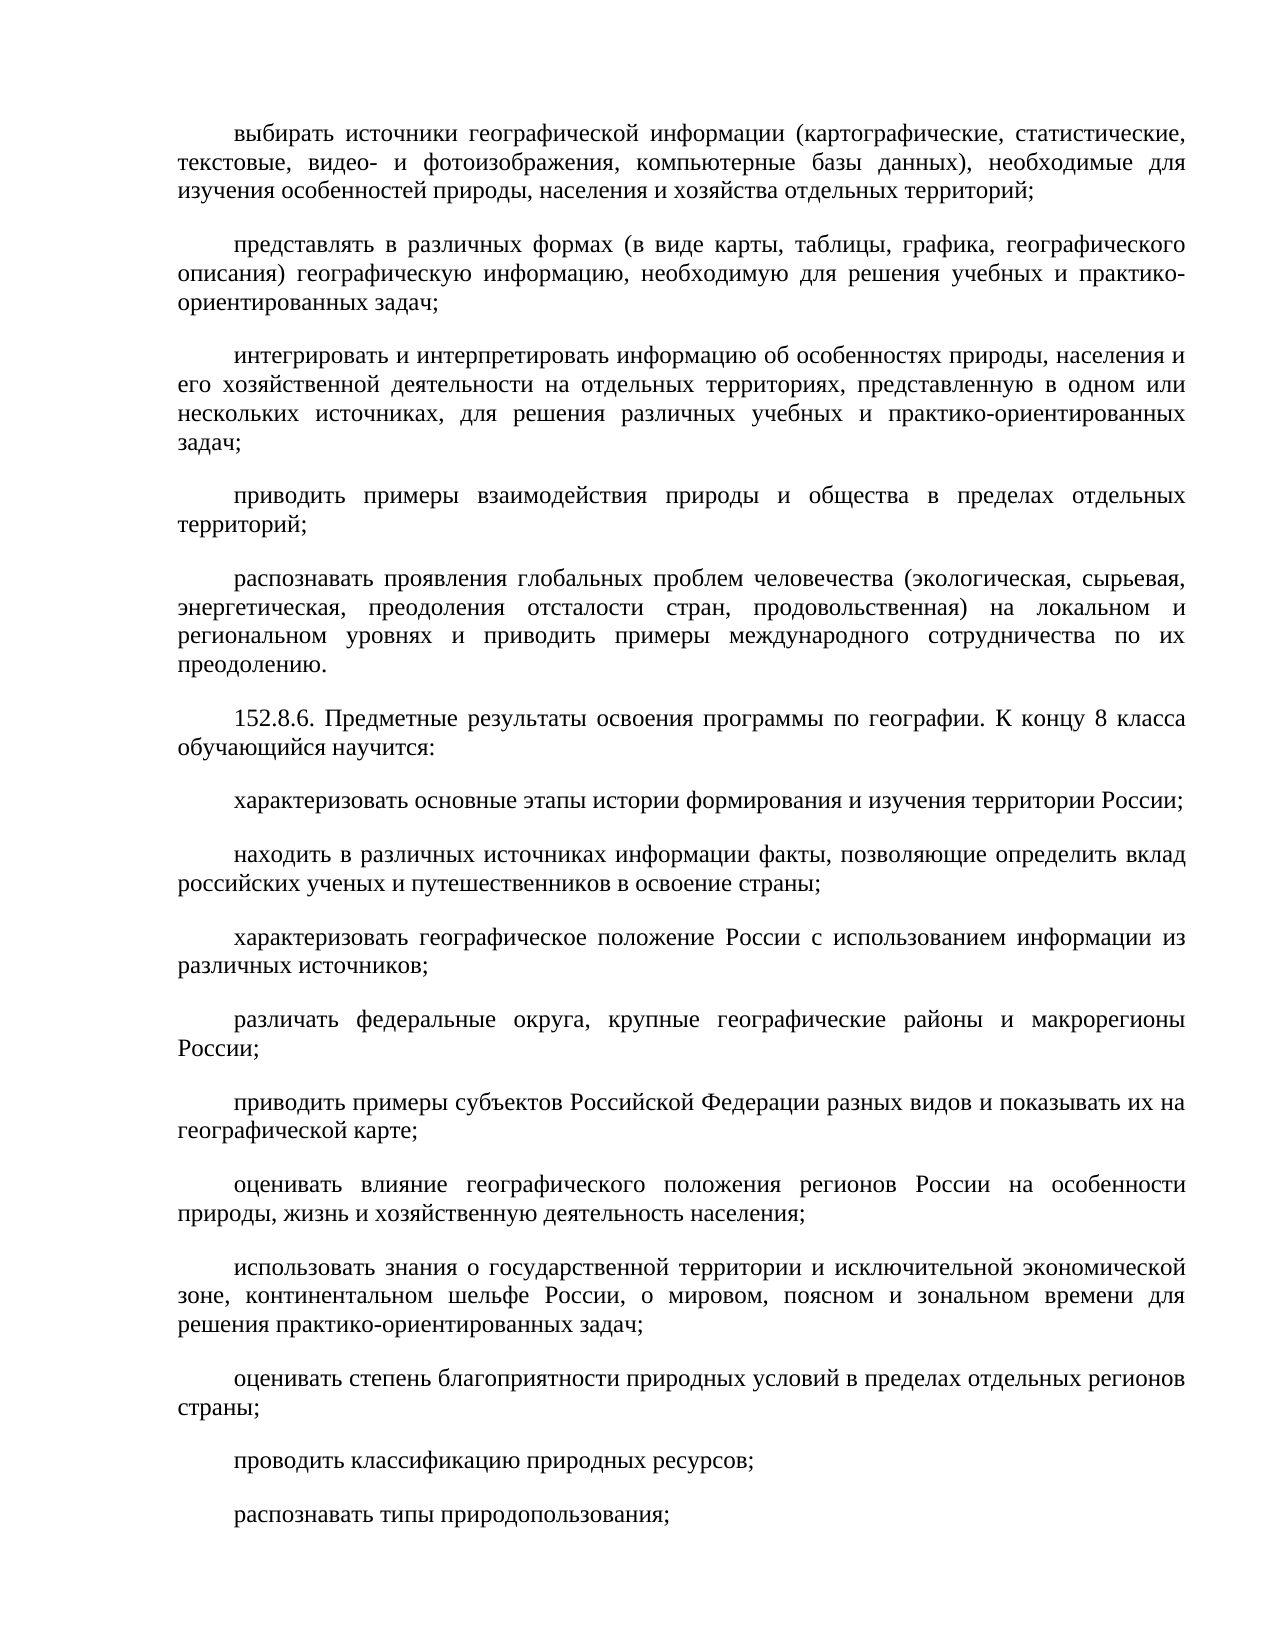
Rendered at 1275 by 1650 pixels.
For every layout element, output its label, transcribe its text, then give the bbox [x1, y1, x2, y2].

text распознавать типы природопользования; [177, 1499, 1186, 1528]
text приводить примеры взаимодействия природы и общества в пределах отдельных территорий; [177, 481, 1186, 538]
text различать федеральные округа, крупные географические районы и макрорегионы России; [177, 1004, 1186, 1062]
text интегрировать и интерпретировать информацию об особенностях природы, населения и его хозяйственной деятельности на отдельных территориях, представленную в одном или нескольких источниках, для решения различных учебных и практико-ориентированных задач; [177, 341, 1186, 456]
text выбирать источники географической информации (картографические, статистические, текстовые, видео- и фотоизображения, компьютерные базы данных), необходимые для изучения особенностей природы, населения и хозяйства отдельных территорий; [177, 118, 1186, 204]
text оценивать влияние географического положения регионов России на особенности природы, жизнь и хозяйственную деятельность населения; [177, 1169, 1186, 1227]
text проводить классификацию природных ресурсов; [177, 1446, 1186, 1474]
text использовать знания о государственной территории и исключительной экономической зоне, континентальном шельфе России, о мировом, поясном и зональном времени для решения практико-ориентированных задач; [177, 1252, 1186, 1338]
text находить в различных источниках информации факты, позволяющие определить вклад российских ученых и путешественников в освоение страны; [177, 839, 1186, 897]
text распознавать проявления глобальных проблем человечества (экологическая, сырьевая, энергетическая, преодоления отсталости стран, продовольственная) на локальном и региональном уровнях и приводить примеры международного сотрудничества по их преодолению. [177, 563, 1186, 678]
text оценивать степень благоприятности природных условий в пределах отдельных регионов страны; [177, 1363, 1186, 1421]
text представлять в различных формах (в виде карты, таблицы, графика, географического описания) географическую информацию, необходимую для решения учебных и практико-ориентированных задач; [177, 229, 1186, 316]
text характеризовать географическое положение России с использованием информации из различных источников; [177, 922, 1186, 979]
text приводить примеры субъектов Российской Федерации разных видов и показывать их на географической карте; [177, 1087, 1186, 1144]
text 152.8.6. Предметные результаты освоения программы по географии. К концу 8 класса обучающийся научится: [177, 703, 1186, 761]
text характеризовать основные этапы истории формирования и изучения территории России; [177, 786, 1186, 814]
